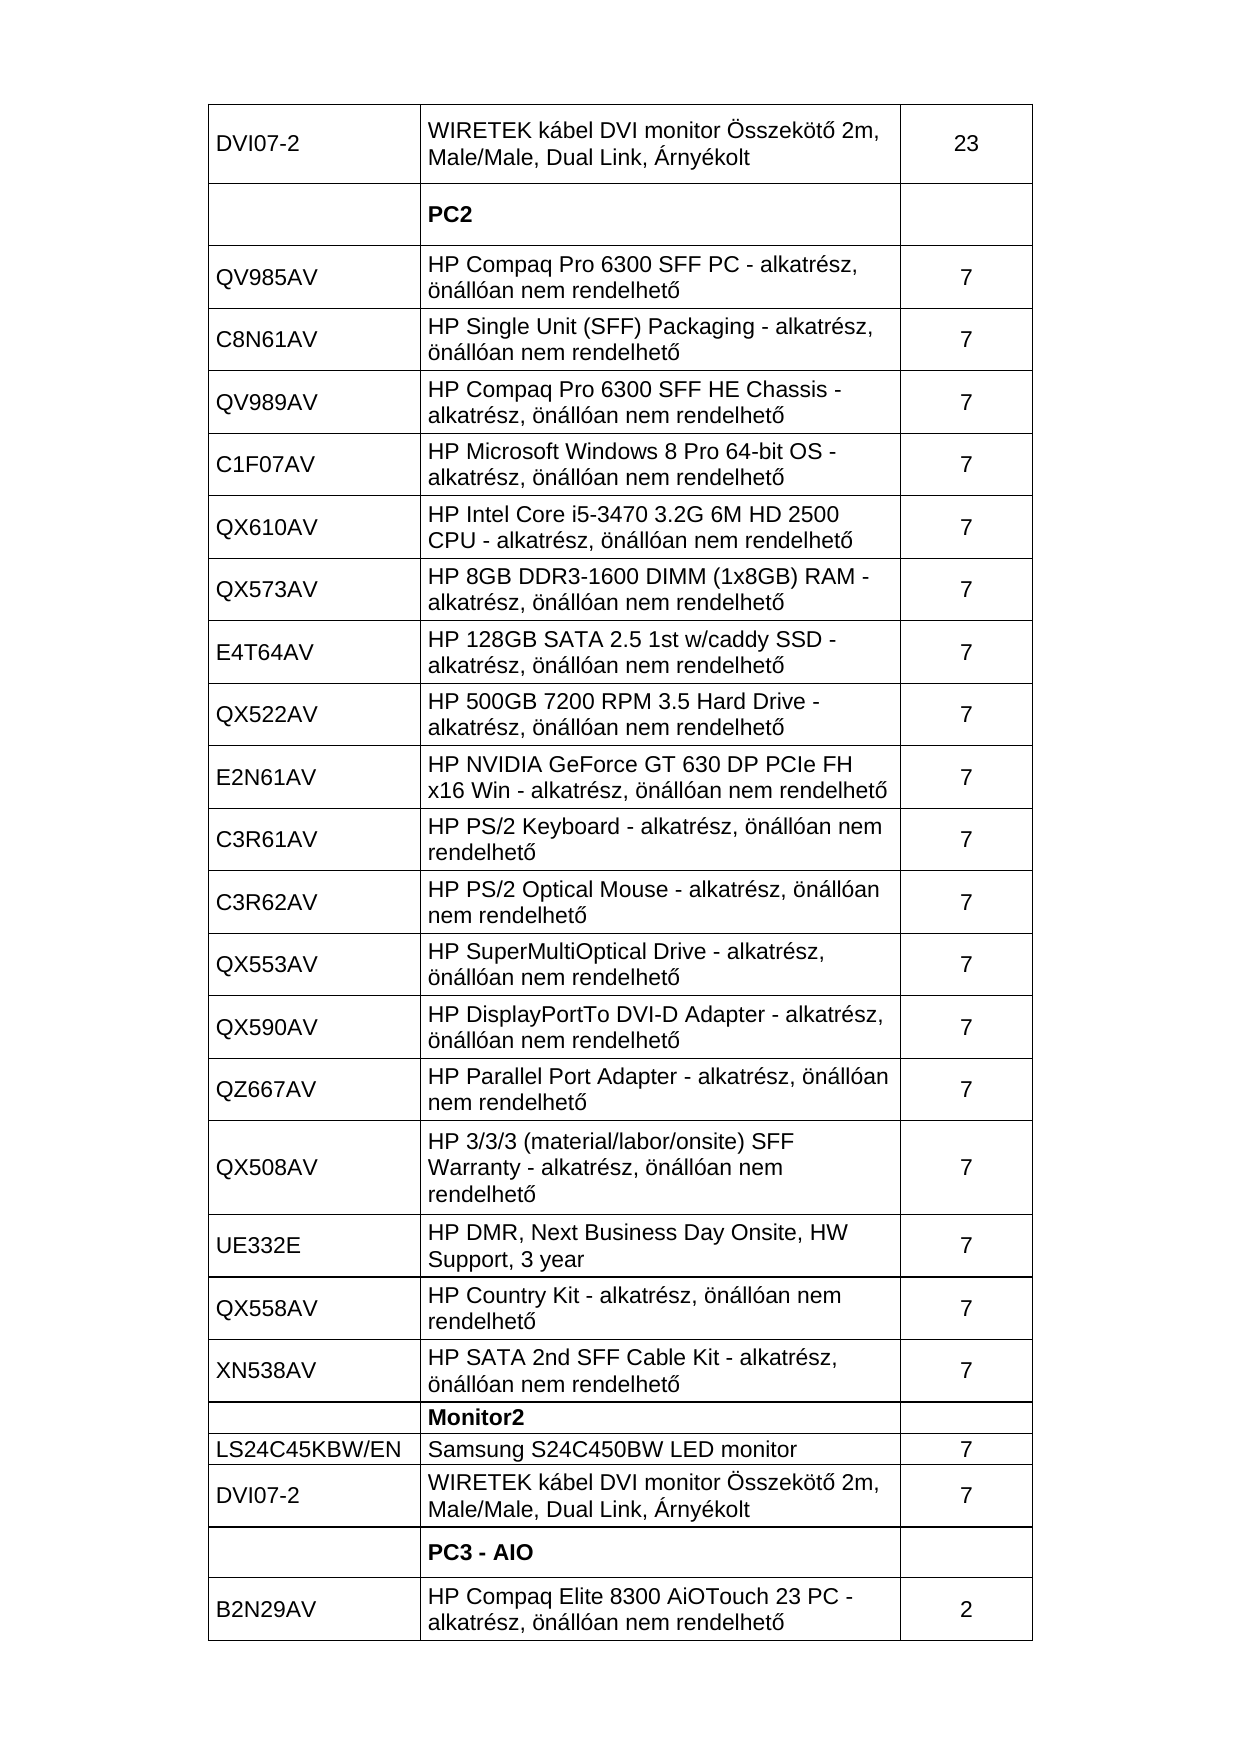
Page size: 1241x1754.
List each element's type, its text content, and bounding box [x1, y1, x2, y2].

table_cell [901, 1403, 1032, 1433]
table_cell HP Compaq Elite 8300 AiOTouch 23 PC - alkatrész, önállóan nem rendelhető [421, 1578, 900, 1640]
table_cell E4T64AV [209, 621, 420, 683]
table_cell 2 [901, 1578, 1032, 1640]
table_cell 7 [901, 371, 1032, 433]
table_cell 7 [901, 434, 1032, 495]
table_cell XN538AV [209, 1340, 420, 1401]
table_cell HP DisplayPortTo DVI-D Adapter - alkatrész, önállóan nem rendelhető [421, 996, 900, 1058]
table_cell QV985AV [209, 246, 420, 308]
table_cell E2N61AV [209, 746, 420, 808]
table_cell HP NVIDIA GeForce GT 630 DP PCIe FH x16 Win - alkatrész, önállóan nem rendelhető [421, 746, 900, 808]
table_cell HP 128GB SATA 2.5 1st w/caddy SSD - alkatrész, önállóan nem rendelhető [421, 621, 900, 683]
table_cell B2N29AV [209, 1578, 420, 1640]
table_cell 7 [901, 1434, 1032, 1464]
table_cell 7 [901, 1278, 1032, 1339]
table_cell C1F07AV [209, 434, 420, 495]
table_cell 7 [901, 1215, 1032, 1276]
table_cell LS24C45KBW/EN [209, 1434, 420, 1464]
table_cell 7 [901, 809, 1032, 870]
table_cell Samsung S24C450BW LED monitor [421, 1434, 900, 1464]
table_cell 7 [901, 559, 1032, 620]
table_cell 7 [901, 1465, 1032, 1526]
table_cell QX522AV [209, 684, 420, 745]
table_cell HP 8GB DDR3-1600 DIMM (1x8GB) RAM - alkatrész, önállóan nem rendelhető [421, 559, 900, 620]
table_cell DVI07-2 [209, 1465, 420, 1526]
table_cell HP SATA 2nd SFF Cable Kit - alkatrész, önállóan nem rendelhető [421, 1340, 900, 1401]
table_cell QX590AV [209, 996, 420, 1058]
table_cell HP 3/3/3 (material/labor/onsite) SFF Warranty - alkatrész, önállóan nem rendelhető [421, 1121, 900, 1214]
table_cell HP Country Kit - alkatrész, önállóan nem rendelhető [421, 1278, 900, 1339]
table_cell Monitor2 [421, 1403, 900, 1433]
table_cell PC3 - AIO [421, 1528, 900, 1577]
table_cell 7 [901, 871, 1032, 933]
table_cell UE332E [209, 1215, 420, 1276]
table_cell QX558AV [209, 1278, 420, 1339]
table_cell 7 [901, 496, 1032, 558]
table_cell QX553AV [209, 934, 420, 995]
table_cell 7 [901, 309, 1032, 370]
table_cell 7 [901, 246, 1032, 308]
table_cell [209, 184, 420, 245]
table_cell 23 [901, 105, 1032, 183]
table_cell C3R62AV [209, 871, 420, 933]
table_cell 7 [901, 621, 1032, 683]
table_cell HP Parallel Port Adapter - alkatrész, önállóan nem rendelhető [421, 1059, 900, 1120]
table_cell QZ667AV [209, 1059, 420, 1120]
table_cell QX573AV [209, 559, 420, 620]
table_cell 7 [901, 934, 1032, 995]
table_cell WIRETEK kábel DVI monitor Összekötő 2m, Male/Male, Dual Link, Árnyékolt [421, 105, 900, 183]
table_cell HP PS/2 Optical Mouse - alkatrész, önállóan nem rendelhető [421, 871, 900, 933]
table_cell [209, 1403, 420, 1433]
table_cell C8N61AV [209, 309, 420, 370]
table_cell 7 [901, 996, 1032, 1058]
table_cell QX610AV [209, 496, 420, 558]
table_cell [209, 1528, 420, 1577]
table_cell WIRETEK kábel DVI monitor Összekötő 2m, Male/Male, Dual Link, Árnyékolt [421, 1465, 900, 1526]
table_cell C3R61AV [209, 809, 420, 870]
table_cell [901, 184, 1032, 245]
table_cell 7 [901, 746, 1032, 808]
table_cell HP Microsoft Windows 8 Pro 64-bit OS - alkatrész, önállóan nem rendelhető [421, 434, 900, 495]
table_cell QV989AV [209, 371, 420, 433]
table_cell QX508AV [209, 1121, 420, 1214]
table_cell HP Intel Core i5-3470 3.2G 6M HD 2500 CPU - alkatrész, önállóan nem rendelhető [421, 496, 900, 558]
table_cell 7 [901, 1340, 1032, 1401]
table_cell 7 [901, 1059, 1032, 1120]
table_cell [901, 1528, 1032, 1577]
table_cell HP SuperMultiOptical Drive - alkatrész, önállóan nem rendelhető [421, 934, 900, 995]
table_cell HP Single Unit (SFF) Packaging - alkatrész, önállóan nem rendelhető [421, 309, 900, 370]
table_cell PC2 [421, 184, 900, 245]
table_cell HP PS/2 Keyboard - alkatrész, önállóan nem rendelhető [421, 809, 900, 870]
table_cell 7 [901, 1121, 1032, 1214]
table_cell HP Compaq Pro 6300 SFF PC - alkatrész, önállóan nem rendelhető [421, 246, 900, 308]
table_cell HP Compaq Pro 6300 SFF HE Chassis - alkatrész, önállóan nem rendelhető [421, 371, 900, 433]
table_cell HP DMR, Next Business Day Onsite, HW Support, 3 year [421, 1215, 900, 1276]
table_cell 7 [901, 684, 1032, 745]
table_cell HP 500GB 7200 RPM 3.5 Hard Drive - alkatrész, önállóan nem rendelhető [421, 684, 900, 745]
table_cell DVI07-2 [209, 105, 420, 183]
